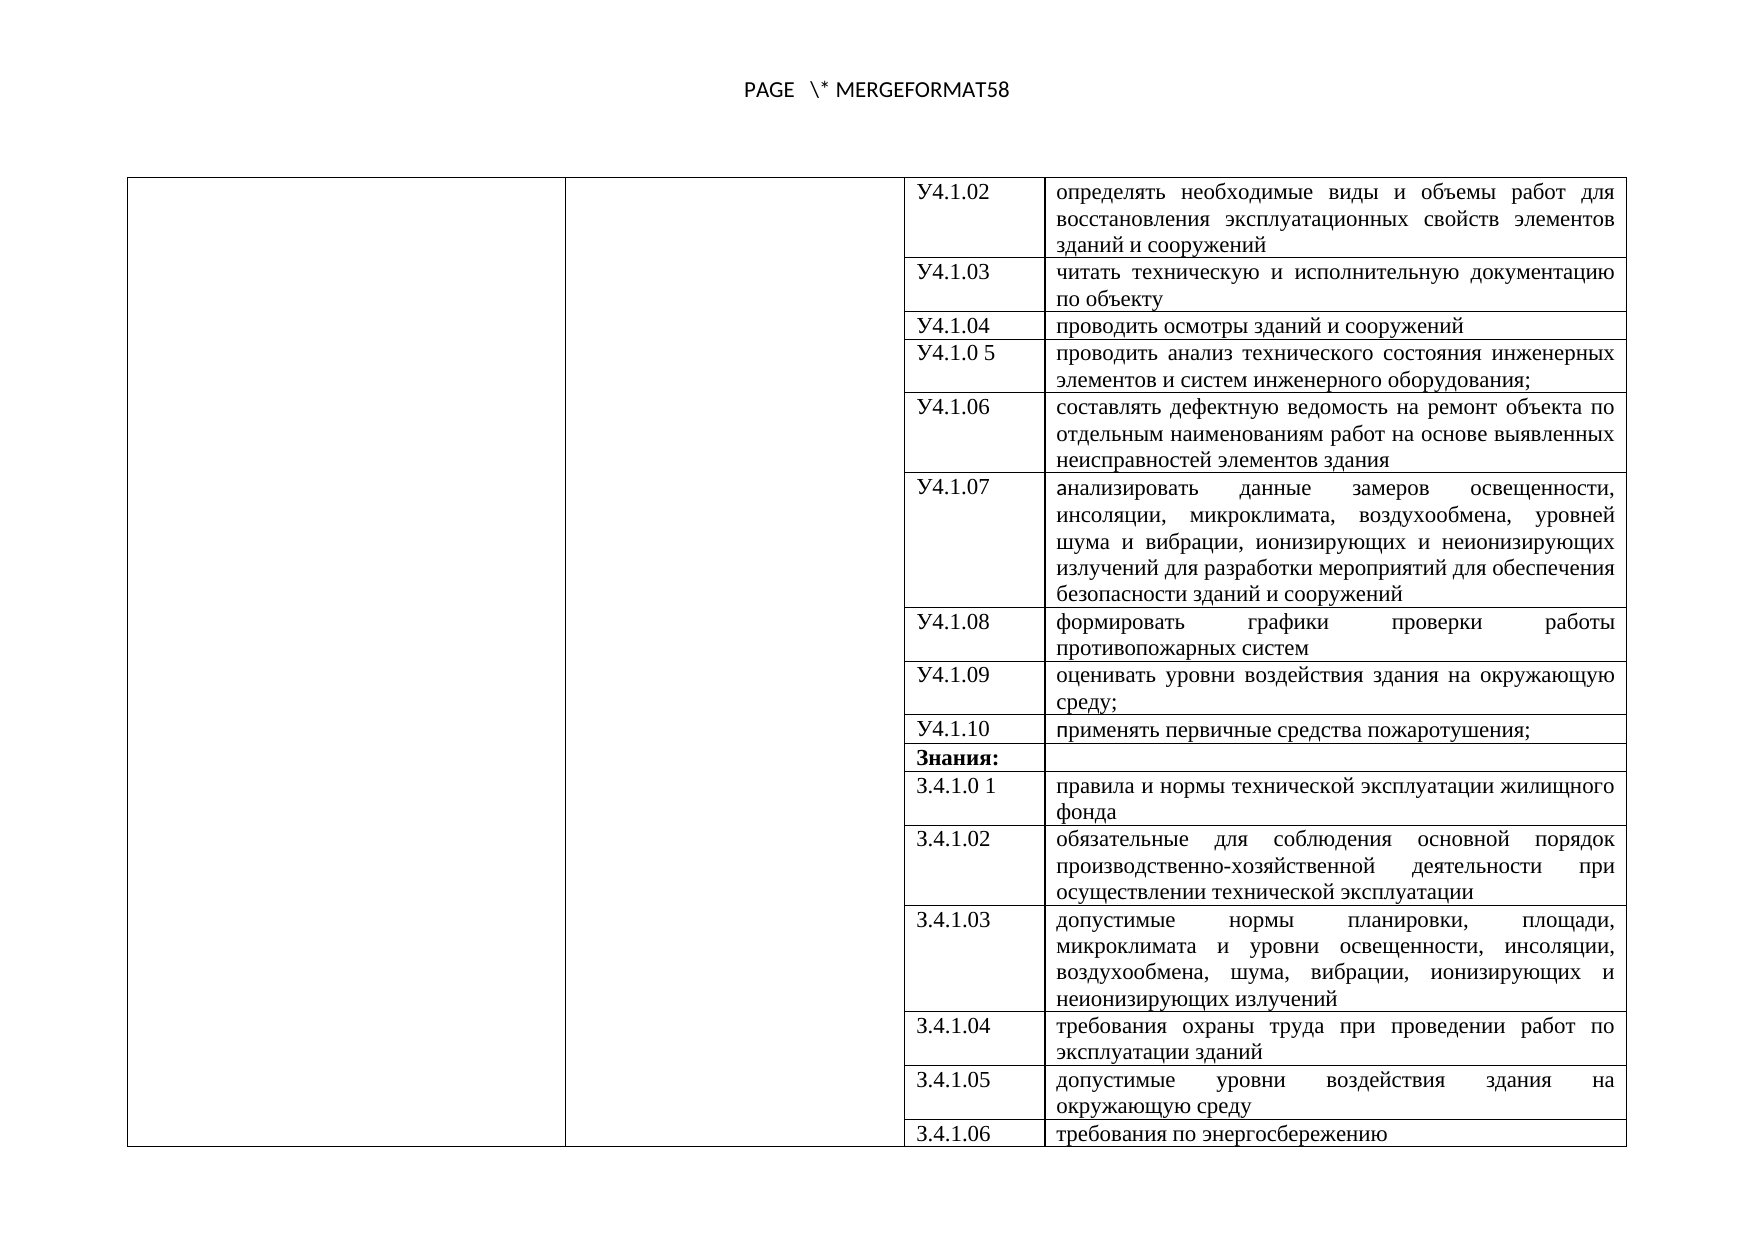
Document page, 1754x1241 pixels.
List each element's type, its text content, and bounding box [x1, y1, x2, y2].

table_cell определять необходимые виды и объемы работ для восстановления эксплуатационных свойств элементов зданий и сооружений [1046, 178, 1626, 257]
table_cell допустимые нормы планировки, площади, микроклимата и уровни освещенности, инсоляции, воздухообмена, шума, вибрации, ионизирующих и неионизирующих излучений [1046, 906, 1626, 1011]
table_cell У4.1.02 [905, 178, 1044, 257]
table_cell З.4.1.06 [905, 1120, 1044, 1146]
table_cell проводить анализ технического состояния инженерных элементов и систем инженерного оборудования; [1046, 340, 1626, 392]
table_cell читать техническую и исполнительную документацию по объекту [1046, 258, 1626, 311]
table_cell требования по энергосбережению [1046, 1120, 1626, 1146]
table_cell У4.1.03 [905, 258, 1044, 311]
table_cell У4.1.06 [905, 393, 1044, 472]
table_cell З.4.1.0 1 [905, 772, 1044, 824]
table_cell У4.1.0 5 [905, 340, 1044, 392]
table_cell применять первичные средства пожаротушения; [1046, 715, 1626, 743]
table_cell анализировать данные замеров освещенности, инсоляции, микроклимата, воздухообмена, уровней шума и вибрации, ионизирующих и неионизирующих излучений для разработки мероприятий для обеспечения безопасности зданий и сооружений [1046, 473, 1626, 607]
table_cell формировать графики проверки работы противопожарных систем [1046, 608, 1626, 661]
table_cell З.4.1.02 [905, 826, 1044, 904]
table_cell З.4.1.04 [905, 1012, 1044, 1065]
table_cell У4.1.09 [905, 662, 1044, 714]
table_cell проводить осмотры зданий и сооружений [1046, 312, 1626, 338]
table_cell У4.1.08 [905, 608, 1044, 661]
table_cell У4.1.07 [905, 473, 1044, 607]
table_cell оценивать уровни воздействия здания на окружающую среду; [1046, 662, 1626, 714]
table_cell обязательные для соблюдения основной порядок производственно-хозяйственной деятельности при осуществлении технической эксплуатации [1046, 826, 1626, 904]
table_cell З.4.1.03 [905, 906, 1044, 1011]
table_cell З.4.1.05 [905, 1066, 1044, 1118]
table_cell правила и нормы технической эксплуатации жилищного фонда [1046, 772, 1626, 824]
table_cell допустимые уровни воздействия здания на окружающую среду [1046, 1066, 1626, 1118]
table_cell [1046, 744, 1626, 771]
table_cell составлять дефектную ведомость на ремонт объекта по отдельным наименованиям работ на основе выявленных неисправностей элементов здания [1046, 393, 1626, 472]
table_cell требования охраны труда при проведении работ по эксплуатации зданий [1046, 1012, 1626, 1065]
table_cell Знания: [905, 744, 1044, 771]
table_cell У4.1.04 [905, 312, 1044, 338]
table_cell У4.1.10 [905, 715, 1044, 743]
